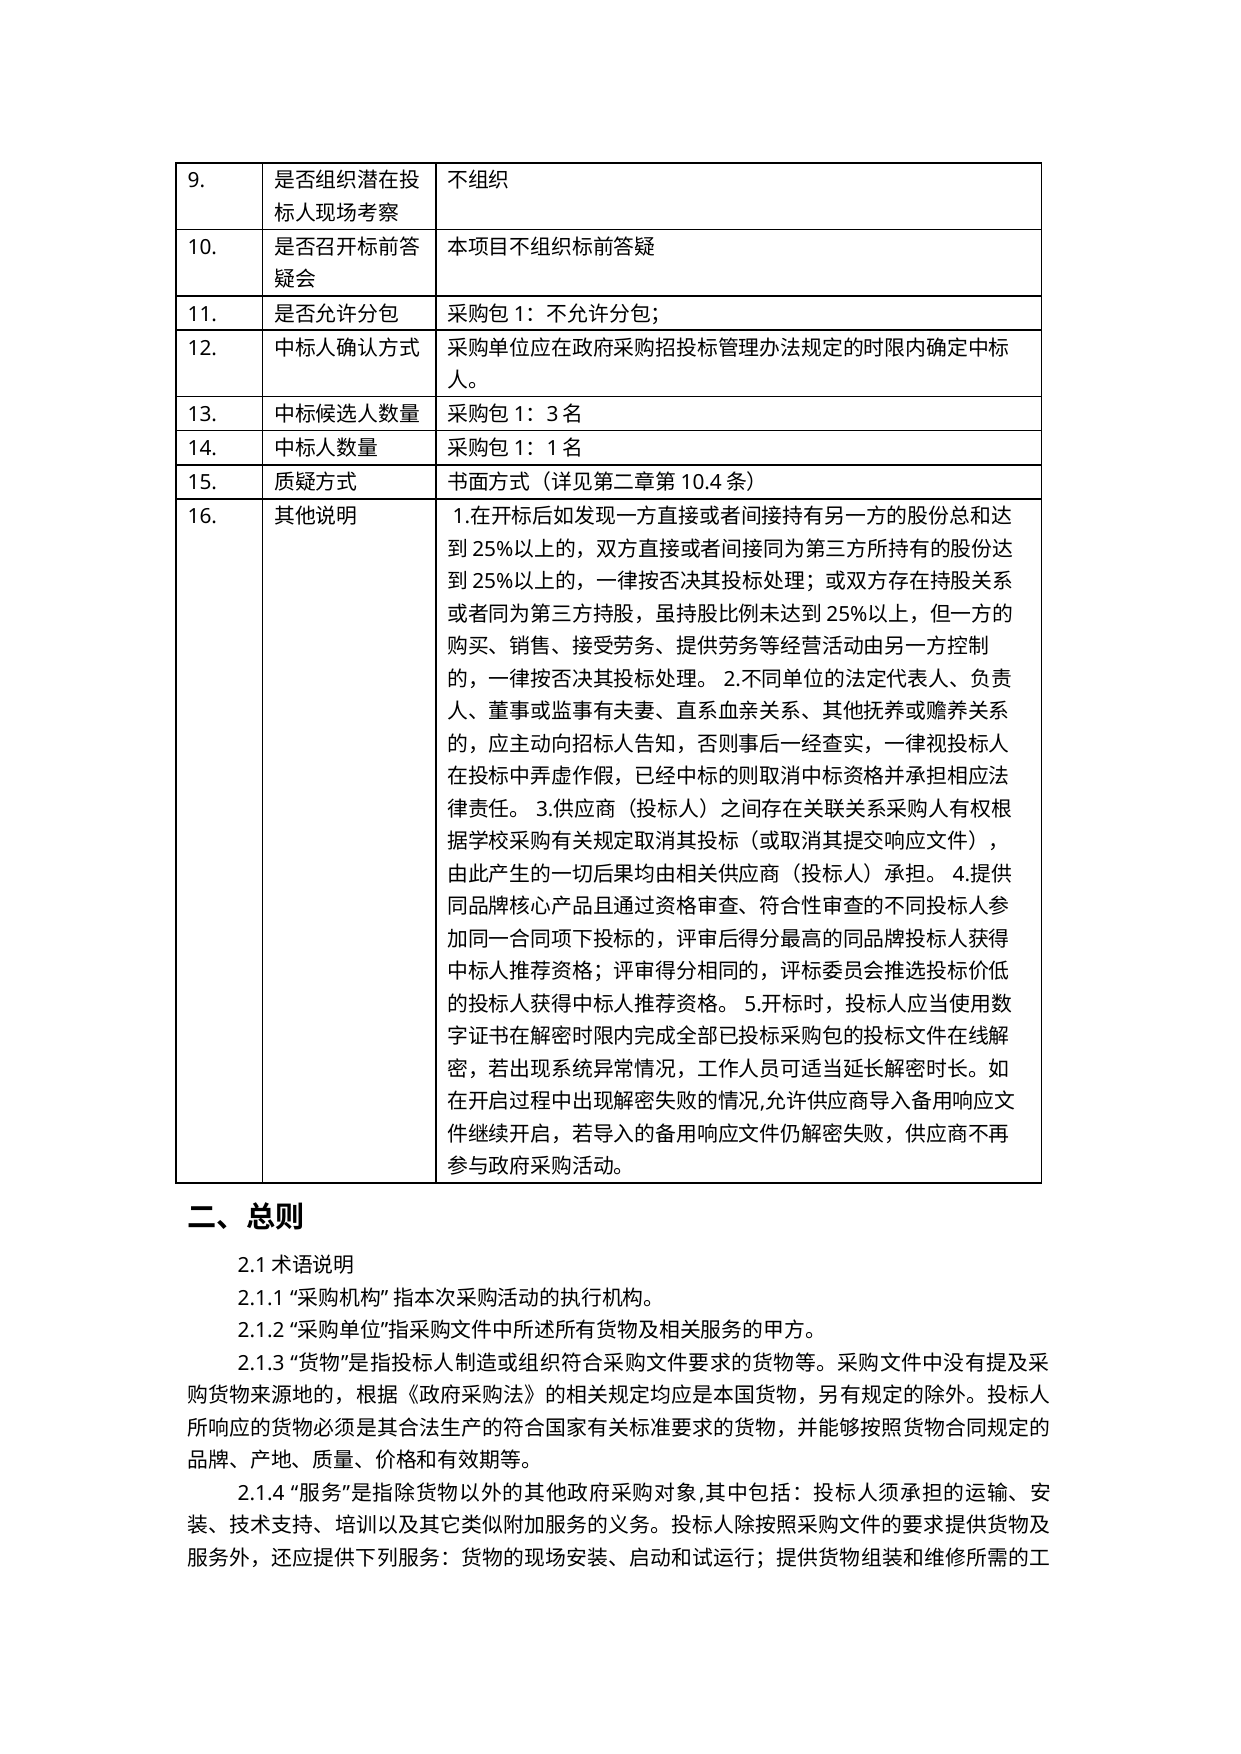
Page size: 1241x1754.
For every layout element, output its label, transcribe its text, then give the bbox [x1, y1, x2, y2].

table_cell 13. [177, 397, 262, 430]
table_cell 11. [177, 297, 262, 329]
text 2.1.3 “货物”是指投标人制造或组织符合采购文件要求的货物等。采购文件中没有提及采购货物来源地的，根据《政府采购法》的相关规定均应是本国货物，另有规定的除外。投标人所响应的货物必须是其合法生产的符合国家有关标准要求的货物，并能够按照货物合同规定的品牌、产地、质量、价格和有效期等。 [187, 1346, 1053, 1476]
table_cell 16. [177, 500, 262, 1182]
table_cell 其他说明 [263, 500, 435, 1182]
table_cell 不组织 [437, 164, 1041, 228]
table_cell 1.在开标后如发现一方直接或者间接持有另一方的股份总和达到25%以上的，双方直接或者间接同为第三方所持有的股份达到25%以上的，一律按否决其投标处理；或双方存在持股关系或者同为第三方持股，虽持股比例未达到25%以上，但一方的购买、销售、接受劳务、提供劳务等经营活动由另一方控制的，一律按否决其投标处理。 2.不同单位的法定代表人、负责人、董事或监事有夫妻、直系血亲关系、其他抚养或赡养关系的，应主动向招标人告知，否则事后一经查实，一律视投标人在投标中弄虚作假，已经中标的则取消中标资格并承担相应法律责任。 3.供应商（投标人）之间存在关联关系采购人有权根据学校采购有关规定取消其投标（或取消其提交响应文件），由此产生的一切后果均由相关供应商（投标人）承担。 4.提供同品牌核心产品且通过资格审查、符合性审查的不同投标人参加同一合同项下投标的，评审后得分最高的同品牌投标人获得中标人推荐资格；评审得分相同的，评标委员会推选投标价低的投标人获得中标人推荐资格。 5.开标时，投标人应当使用数字证书在解密时限内完成全部已投标采购包的投标文件在线解密，若出现系统异常情况，工作人员可适当延长解密时长。如在开启过程中出现解密失败的情况,允许供应商导入备用响应文件继续开启，若导入的备用响应文件仍解密失败，供应商不再参与政府采购活动。 [437, 500, 1041, 1182]
table_cell 9. [177, 164, 262, 228]
table_cell 中标人数量 [263, 431, 435, 464]
table_cell 采购包1：不允许分包； [437, 297, 1041, 329]
table_cell 中标人确认方式 [263, 331, 435, 396]
table_cell 是否召开标前答疑会 [263, 230, 435, 295]
table_cell 采购单位应在政府采购招投标管理办法规定的时限内确定中标人。 [437, 331, 1041, 396]
table_cell 是否允许分包 [263, 297, 435, 329]
table_cell 书面方式（详见第二章第10.4条） [437, 466, 1041, 498]
table_cell 采购包1：3名 [437, 397, 1041, 430]
table_cell 中标候选人数量 [263, 397, 435, 430]
text 2.1术语说明 [187, 1248, 1053, 1281]
table_cell 15. [177, 466, 262, 498]
text 二、总则 [187, 1183, 1053, 1248]
table_cell 12. [177, 331, 262, 396]
table_cell 本项目不组织标前答疑 [437, 230, 1041, 295]
table_cell 采购包1：1名 [437, 431, 1041, 464]
table_cell 是否组织潜在投标人现场考察 [263, 164, 435, 228]
table_cell 14. [177, 431, 262, 464]
text 2.1.1 “采购机构” 指本次采购活动的执行机构。 [187, 1281, 1053, 1313]
table_cell 质疑方式 [263, 466, 435, 498]
text 2.1.2 “采购单位”指采购文件中所述所有货物及相关服务的甲方。 [187, 1313, 1053, 1346]
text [187, 1476, 1053, 1573]
table_cell 10. [177, 230, 262, 295]
